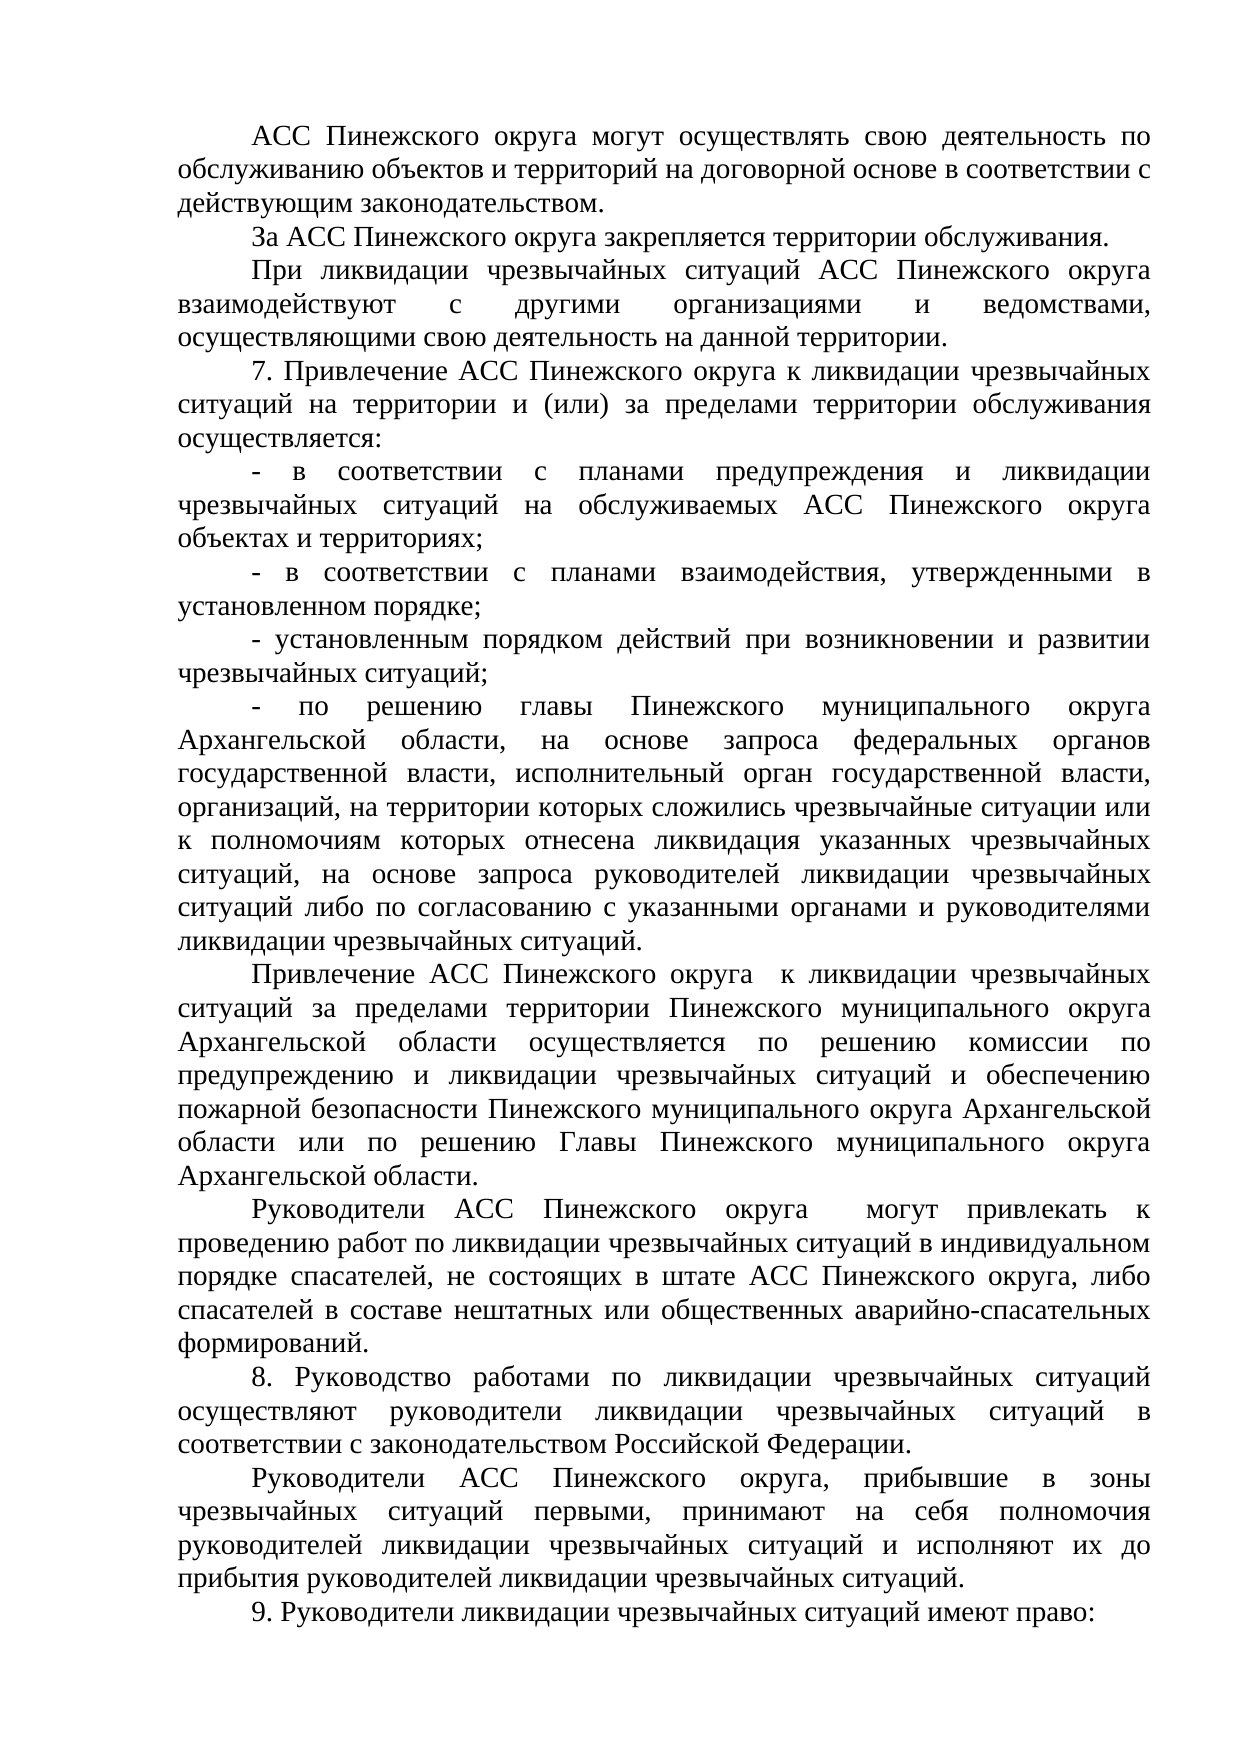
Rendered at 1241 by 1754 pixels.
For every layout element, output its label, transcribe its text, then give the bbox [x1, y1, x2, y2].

text - в соответствии с планами взаимодействия, утвержденными в установленном порядке; [177, 554, 1152, 621]
text За АСС Пинежского округа закрепляется территории обслуживания. [177, 219, 1152, 252]
text АСС Пинежского округа могут осуществлять свою деятельность по обслуживанию объектов и территорий на договорной основе в соответствии с действующим законодательством. [177, 118, 1152, 219]
text - по решению главы Пинежского муниципального округа Архангельской области, на основе запроса федеральных органов государственной власти, исполнительный орган государственной власти, организаций, на территории которых сложились чрезвычайные ситуации или к полномочиям которых отнесена ликвидация указанных чрезвычайных ситуаций, на основе запроса руководителей ликвидации чрезвычайных ситуаций либо по согласованию с указанными органами и руководителями ликвидации чрезвычайных ситуаций. [177, 688, 1152, 957]
text 9. Руководители ликвидации чрезвычайных ситуаций имеют право: [177, 1594, 1152, 1627]
text 8. Руководство работами по ликвидации чрезвычайных ситуаций осуществляют руководители ликвидации чрезвычайных ситуаций в соответствии с законодательством Российской Федерации. [177, 1359, 1152, 1460]
text - установленным порядком действий при возникновении и развитии чрезвычайных ситуаций; [177, 621, 1152, 688]
text 7. Привлечение АСС Пинежского округа к ликвидации чрезвычайных ситуаций на территории и (или) за пределами территории обслуживания осуществляется: [177, 353, 1152, 453]
text При ликвидации чрезвычайных ситуаций АСС Пинежского округа взаимодействуют с другими организациями и ведомствами, осуществляющими свою деятельность на данной территории. [177, 252, 1152, 353]
text Руководители АСС Пинежского округа могут привлекать к проведению работ по ликвидации чрезвычайных ситуаций в индивидуальном порядке спасателей, не состоящих в штате АСС Пинежского округа, либо спасателей в составе нештатных или общественных аварийно-спасательных формирований. [177, 1191, 1152, 1359]
text Руководители АСС Пинежского округа, прибывшие в зоны чрезвычайных ситуаций первыми, принимают на себя полномочия руководителей ликвидации чрезвычайных ситуаций и исполняют их до прибытия руководителей ликвидации чрезвычайных ситуаций. [177, 1460, 1152, 1594]
text - в соответствии с планами предупреждения и ликвидации чрезвычайных ситуаций на обслуживаемых АСС Пинежского округа объектах и территориях; [177, 453, 1152, 554]
text Привлечение АСС Пинежского округа к ликвидации чрезвычайных ситуаций за пределами территории Пинежского муниципального округа Архангельской области осуществляется по решению комиссии по предупреждению и ликвидации чрезвычайных ситуаций и обеспечению пожарной безопасности Пинежского муниципального округа Архангельской области или по решению Главы Пинежского муниципального округа Архангельской области. [177, 957, 1152, 1191]
